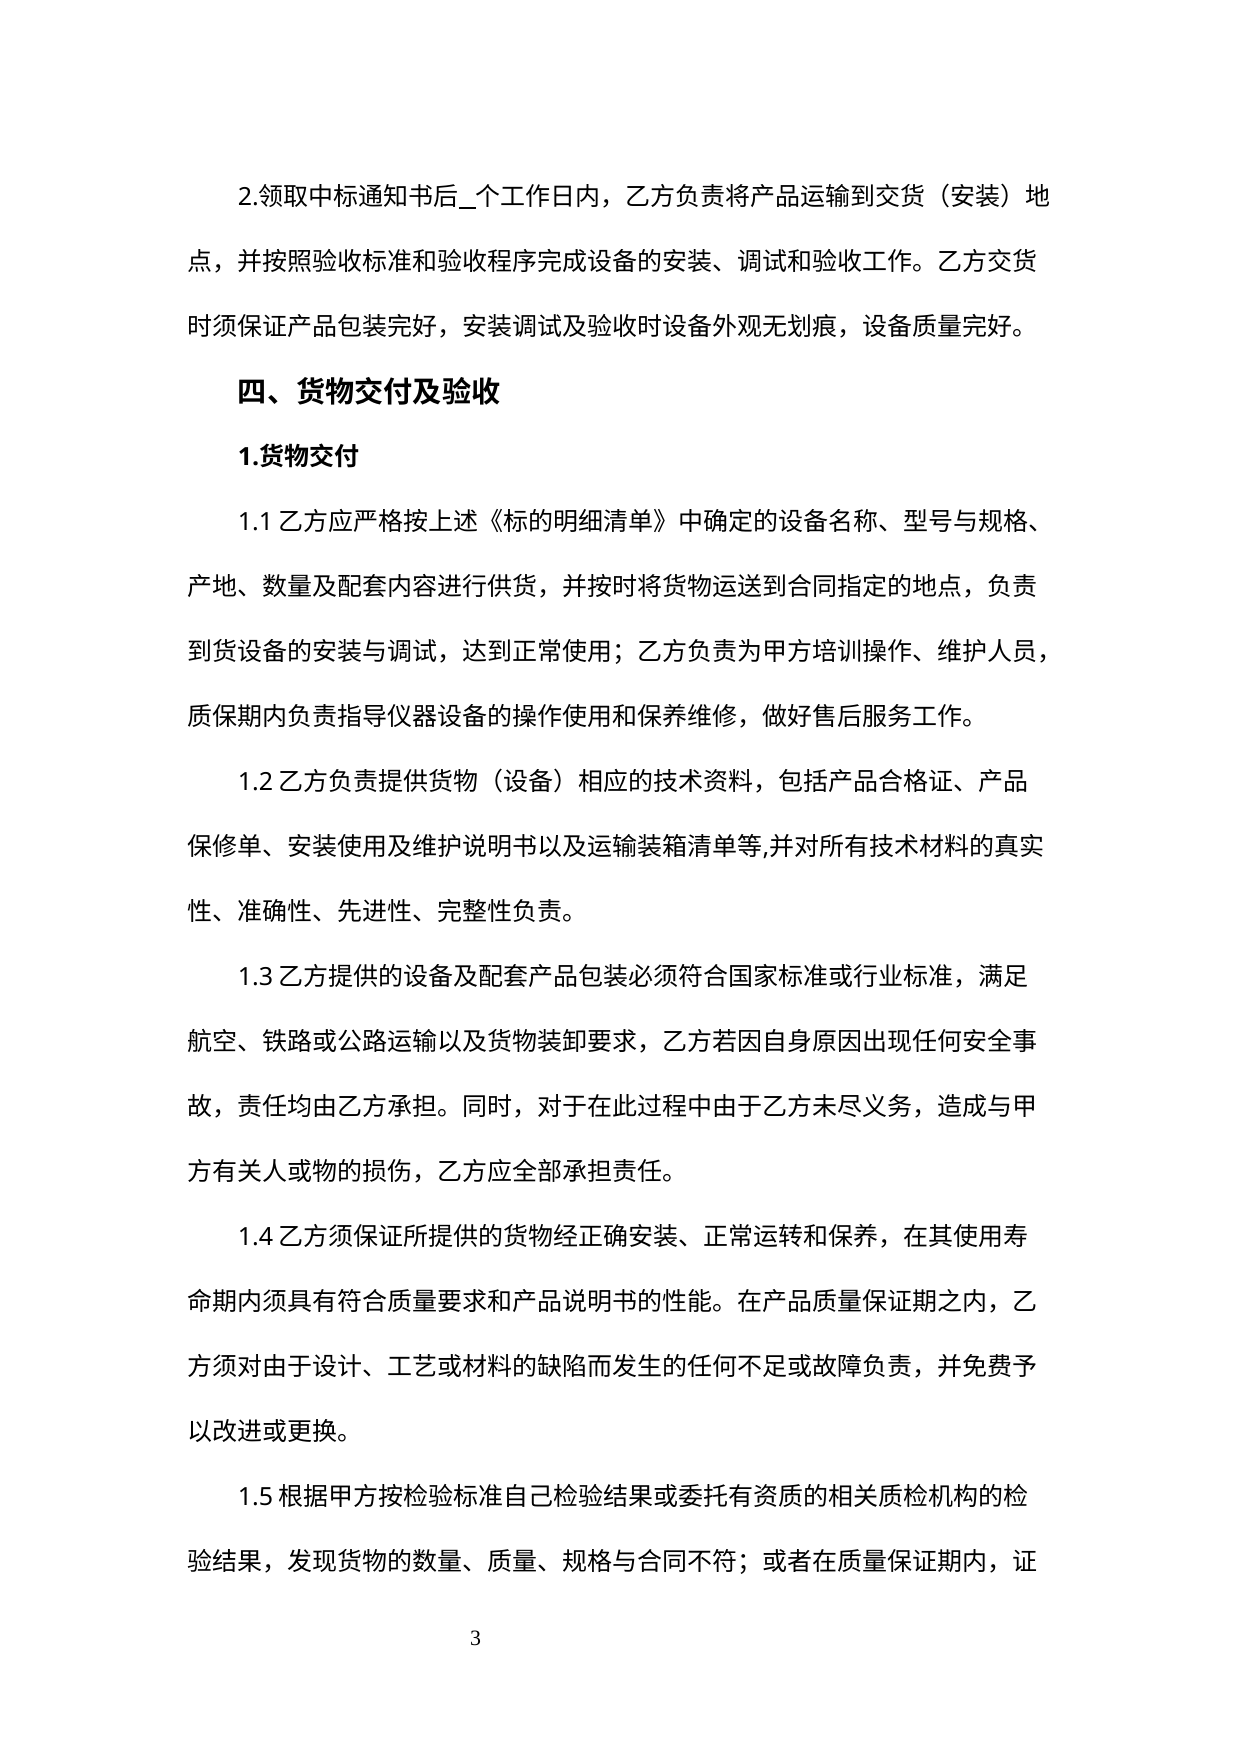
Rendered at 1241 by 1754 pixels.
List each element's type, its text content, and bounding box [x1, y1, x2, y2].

text 1.4乙方须保证所提供的货物经正确安装、正常运转和保养，在其使用寿命期内须具有符合质量要求和产品说明书的性能。在产品质量保证期之内，乙方须对由于设计、工艺或材料的缺陷而发生的任何不足或故障负责，并免费予以改进或更换。 [187, 1202, 1053, 1462]
text 四、货物交付及验收 [187, 357, 1053, 422]
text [187, 1462, 1053, 1592]
text 1.3乙方提供的设备及配套产品包装必须符合国家标准或行业标准，满足航空、铁路或公路运输以及货物装卸要求，乙方若因自身原因出现任何安全事故，责任均由乙方承担。同时，对于在此过程中由于乙方未尽义务，造成与甲方有关人或物的损伤，乙方应全部承担责任。 [187, 942, 1053, 1202]
text 1.货物交付 [187, 422, 1053, 487]
text 1.2乙方负责提供货物（设备）相应的技术资料，包括产品合格证、产品保修单、安装使用及维护说明书以及运输装箱清单等,并对所有技术材料的真实性、准确性、先进性、完整性负责。 [187, 747, 1053, 942]
text 2.领取中标通知书后 个工作日内，乙方负责将产品运输到交货（安装）地点，并按照验收标准和验收程序完成设备的安装、调试和验收工作。乙方交货时须保证产品包装完好，安装调试及验收时设备外观无划痕，设备质量完好。 [187, 162, 1053, 357]
text 1.1乙方应严格按上述《标的明细清单》中确定的设备名称、型号与规格、产地、数量及配套内容进行供货，并按时将货物运送到合同指定的地点，负责到货设备的安装与调试，达到正常使用；乙方负责为甲方培训操作、维护人员，质保期内负责指导仪器设备的操作使用和保养维修，做好售后服务工作。 [187, 487, 1053, 747]
